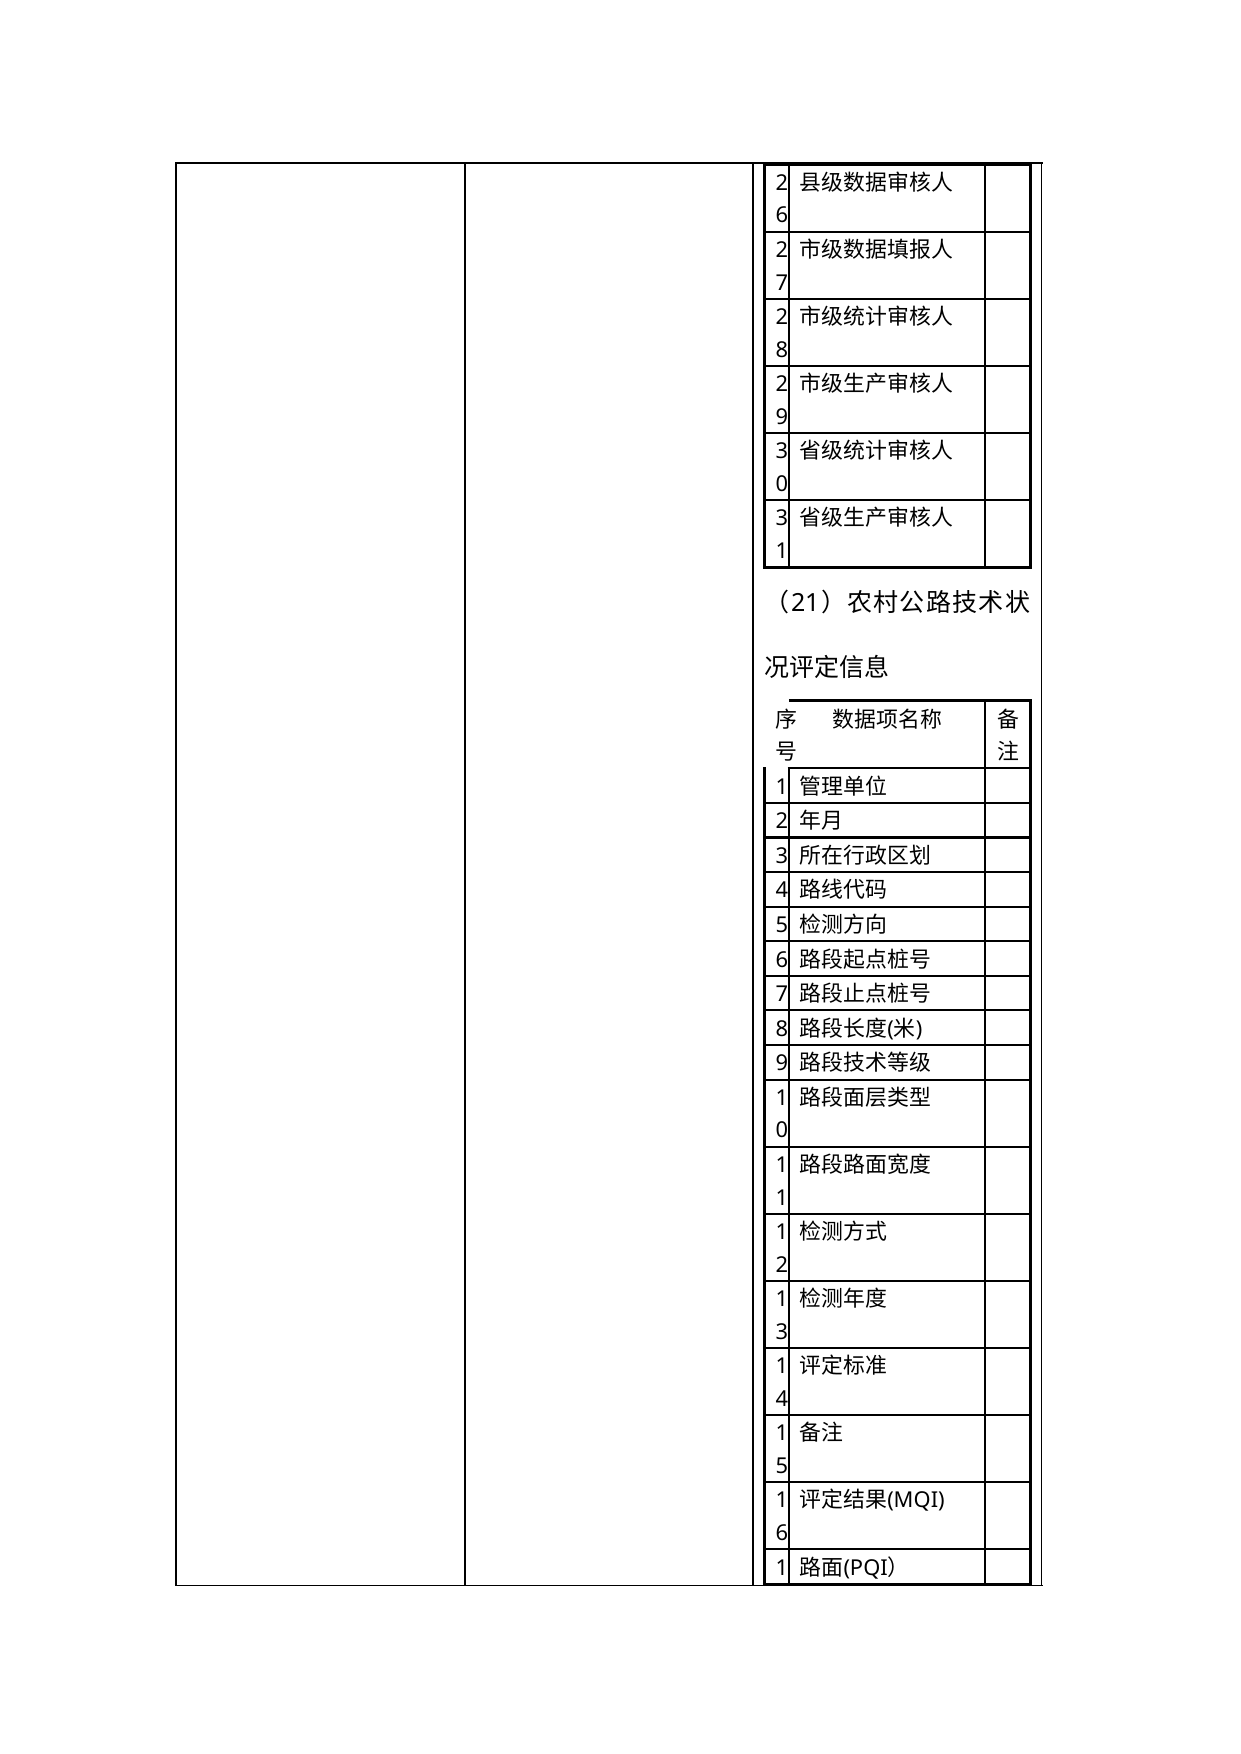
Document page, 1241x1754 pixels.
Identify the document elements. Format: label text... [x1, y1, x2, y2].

table_cell [466, 164, 752, 1585]
table_cell 1 [177, 164, 464, 1585]
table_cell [754, 164, 1041, 1585]
